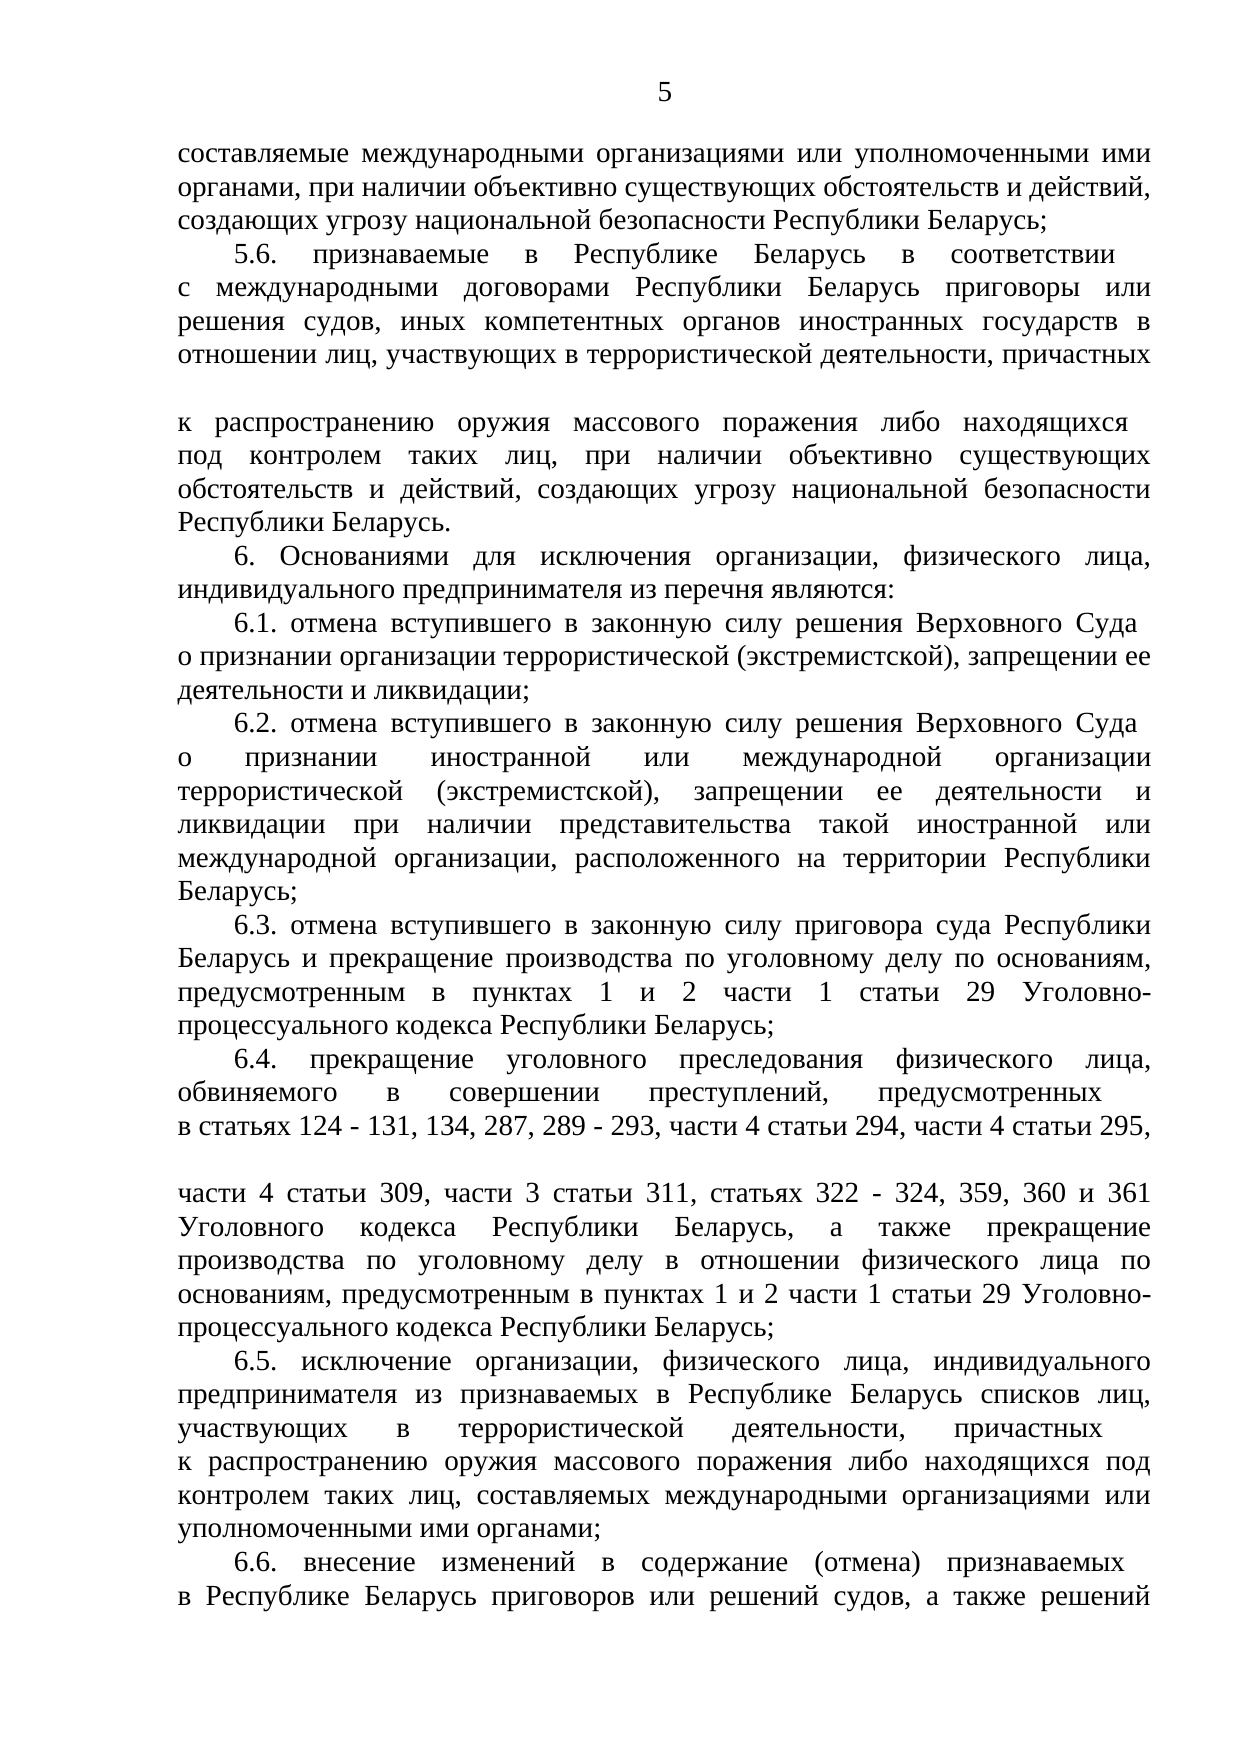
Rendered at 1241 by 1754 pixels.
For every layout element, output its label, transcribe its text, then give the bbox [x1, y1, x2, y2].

text 6.3. отмена вступившего в законную силу приговора суда Республики Беларусь и прекращение производства по уголовному делу по основаниям, предусмотренным в пунктах 1 и 2 части 1 статьи 29 Уголовно-процессуального кодекса Республики Беларусь; [177, 907, 1152, 1041]
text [177, 135, 1152, 236]
text 6.1. отмена вступившего в законную силу решения Верховного Суда о признании организации террористической (экстремистской), запрещении ее деятельности и ликвидации; [177, 605, 1152, 706]
text 6.4. прекращение уголовного преследования физического лица, обвиняемого в совершении преступлений, предусмотренных в статьях 124 - 131, 134, 287, 289 - 293, части 4 статьи 294, части 4 статьи 295, части 4 статьи 309, части 3 статьи 311, статьях 322 - 324, 359, 360 и 361 Уголовного кодекса Республики Беларусь, а также прекращение производства по уголовному делу в отношении физического лица по основаниям, предусмотренным в пунктах 1 и 2 части 1 статьи 29 Уголовно-процессуального кодекса Республики Беларусь; [177, 1041, 1152, 1343]
text 6.5. исключение организации, физического лица, индивидуального предпринимателя из признаваемых в Республике Беларусь списков лиц, участвующих в террористической деятельности, причастных к распространению оружия массового поражения либо находящихся под контролем таких лиц, составляемых международными организациями или уполномоченными ими органами; [177, 1343, 1152, 1544]
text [177, 1544, 1152, 1611]
text 6. Основаниями для исключения организации, физического лица, индивидуального предпринимателя из перечня являются: [177, 538, 1152, 605]
text 6.2. отмена вступившего в законную силу решения Верховного Суда о признании иностранной или международной организации террористической (экстремистской), запрещении ее деятельности и ликвидации при наличии представительства такой иностранной или международной организации, расположенного на территории Республики Беларусь; [177, 706, 1152, 907]
text 5.6. признаваемые в Республике Беларусь в соответствии с международными договорами Республики Беларусь приговоры или решения судов, иных компетентных органов иностранных государств в отношении лиц, участвующих в террористической деятельности, причастных к распространению оружия массового поражения либо находящихся под контролем таких лиц, при наличии объективно существующих обстоятельств и действий, создающих угрозу национальной безопасности Республики Беларусь. [177, 236, 1152, 538]
